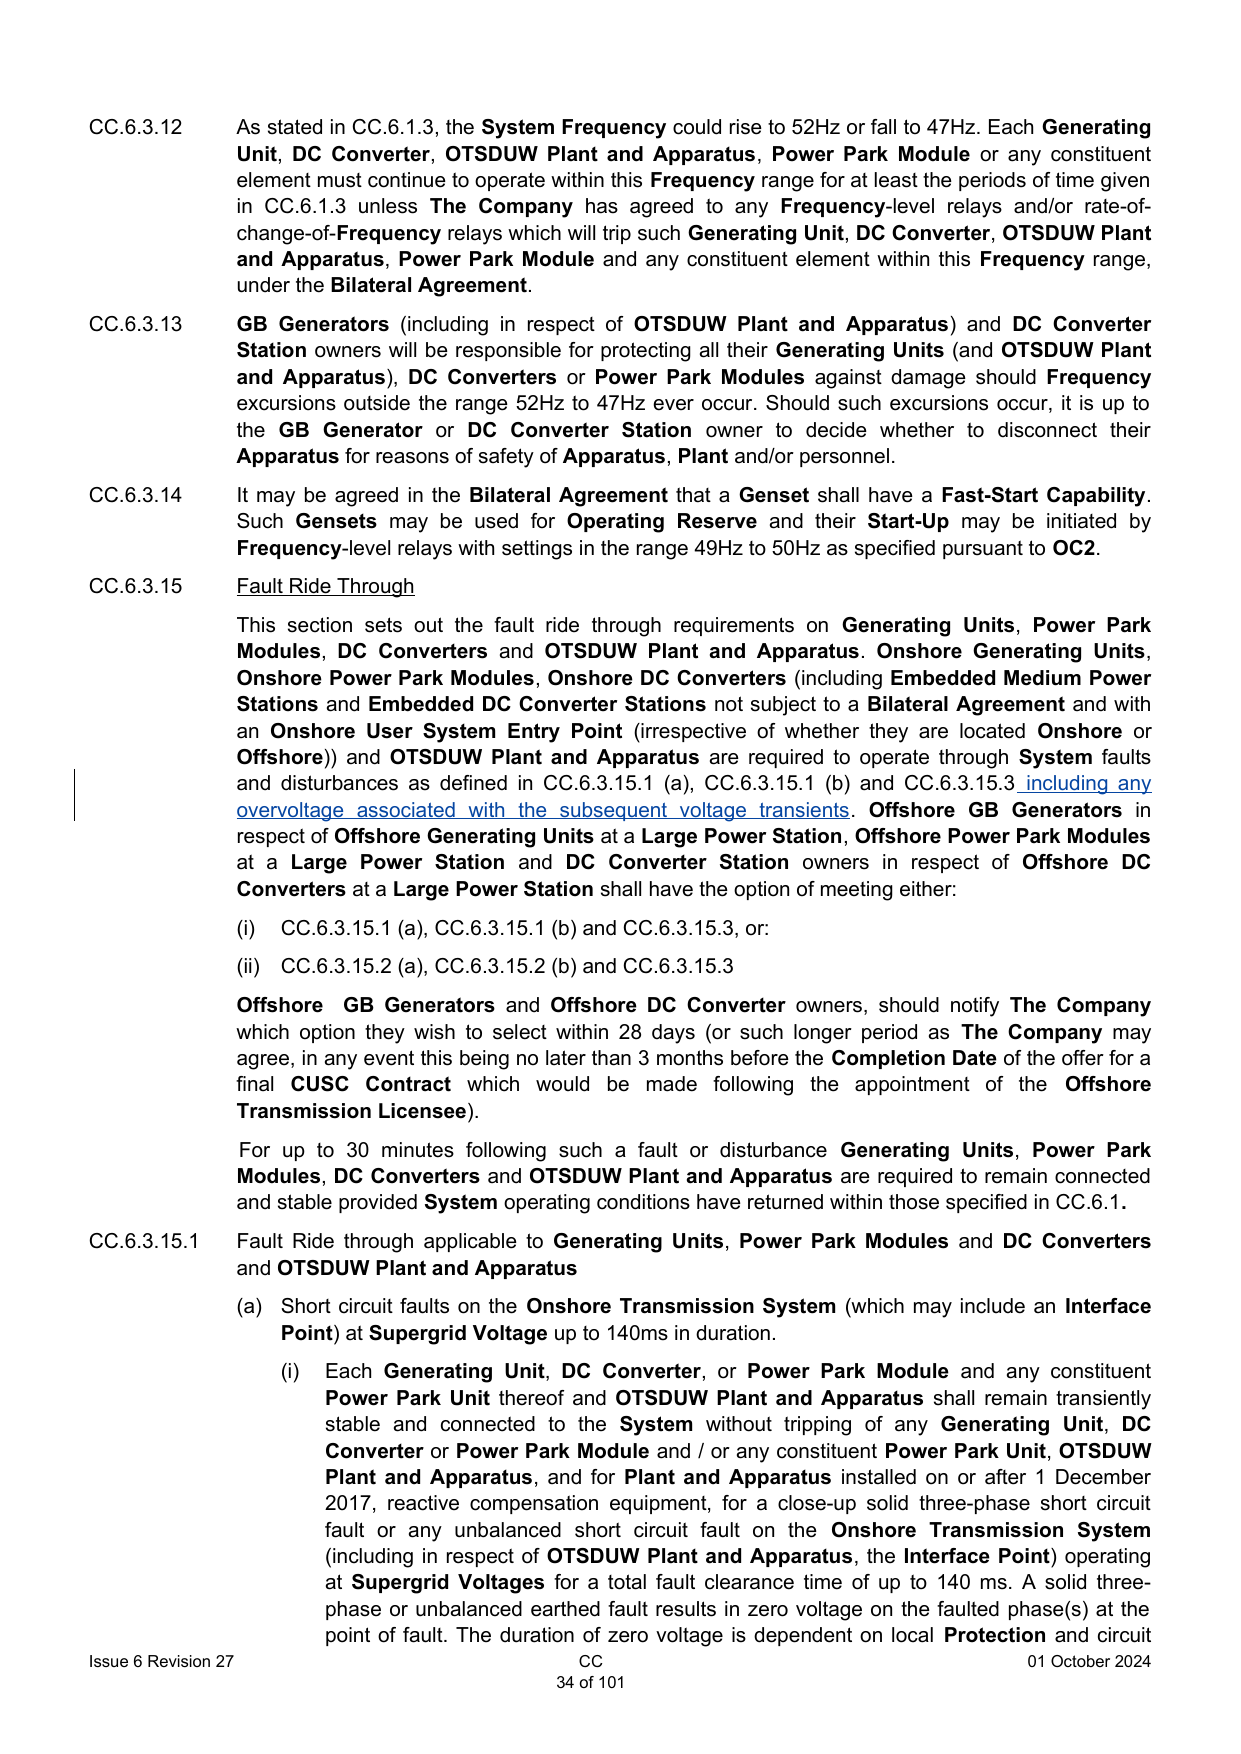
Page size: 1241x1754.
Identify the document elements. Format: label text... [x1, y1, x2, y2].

text CC.6.3.13 GB Generators (including in respect of OTSDUW Plant and Apparatus) and DC Converter Station owners will be responsible for protecting all their Generating Units (and OTSDUW Plant and Apparatus), DC Converters or Power Park Modules against damage should Frequency excursions outside the range 52Hz to 47Hz ever occur. Should such excursions occur, it is up to the GB Generator or DC Converter Station owner to decide whether to disconnect their Apparatus for reasons of safety of Apparatus, Plant and/or personnel. [89, 312, 1152, 468]
text (a) Short circuit faults on the Onshore Transmission System (which may include an Interface Point) at Supergrid Voltage up to 140ms in duration. [236, 1294, 1152, 1344]
text For up to 30 minutes following such a fault or disturbance Generating Units, Power Park Modules, DC Converters and OTSDUW Plant and Apparatus are required to remain connected and stable provided System operating conditions have returned within those specified in CC.6.1. [236, 1137, 1152, 1214]
text CC.6.3.14 It may be agreed in the Bilateral Agreement that a Genset shall have a Fast-Start Capability. Such Gensets may be used for Operating Reserve and their Start-Up may be initiated by Frequency-level relays with settings in the range 49Hz to 50Hz as specified pursuant to OC2. [89, 483, 1152, 559]
text CC.6.3.15 Fault Ride Through [89, 574, 1152, 598]
text (i) CC.6.3.15.1 (a), CC.6.3.15.1 (b) and CC.6.3.15.3, or: [236, 915, 1152, 939]
text CC.6.3.15.1 Fault Ride through applicable to Generating Units, Power Park Modules and DC Converters and OTSDUW Plant and Apparatus [89, 1229, 1152, 1279]
text This section sets out the fault ride through requirements on Generating Units, Power Park Modules, DC Converters and OTSDUW Plant and Apparatus. Onshore Generating Units, Onshore Power Park Modules, Onshore DC Converters (including Embedded Medium Power Stations and Embedded DC Converter Stations not subject to a Bilateral Agreement and with an Onshore User System Entry Point (irrespective of whether they are located Onshore or Offshore)) and OTSDUW Plant and Apparatus are required to operate through System faults and disturbances as defined in CC.6.3.15.1 (a), CC.6.3.15.1 (b) and CC.6.3.15.3. Offshore GB Generators in respect of Offshore Generating Units at a Large Power Station, Offshore Power Park Modules at a Large Power Station and DC Converter Station owners in respect of Offshore DC Converters at a Large Power Station shall have the option of meeting either: [89, 613, 1152, 901]
text Offshore GB Generators and Offshore DC Converter owners, should notify The Company which option they wish to select within 28 days (or such longer period as The Company may agree, in any event this being no later than 3 months before the Completion Date of the offer for a final CUSC Contract which would be made following the appointment of the Offshore Transmission Licensee). [89, 993, 1152, 1122]
text CC.6.3.12 As stated in CC.6.1.3, the System Frequency could rise to 52Hz or fall to 47Hz. Each Generating Unit, DC Converter, OTSDUW Plant and Apparatus, Power Park Module or any constituent element must continue to operate within this Frequency range for at least the periods of time given in CC.6.1.3 unless The Company has agreed to any Frequency-level relays and/or rate-of-change-of-Frequency relays which will trip such Generating Unit, DC Converter, OTSDUW Plant and Apparatus, Power Park Module and any constituent element within this Frequency range, under the Bilateral Agreement. [89, 115, 1152, 297]
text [281, 1359, 1152, 1647]
text (ii) CC.6.3.15.2 (a), CC.6.3.15.2 (b) and CC.6.3.15.3 [236, 954, 1152, 978]
